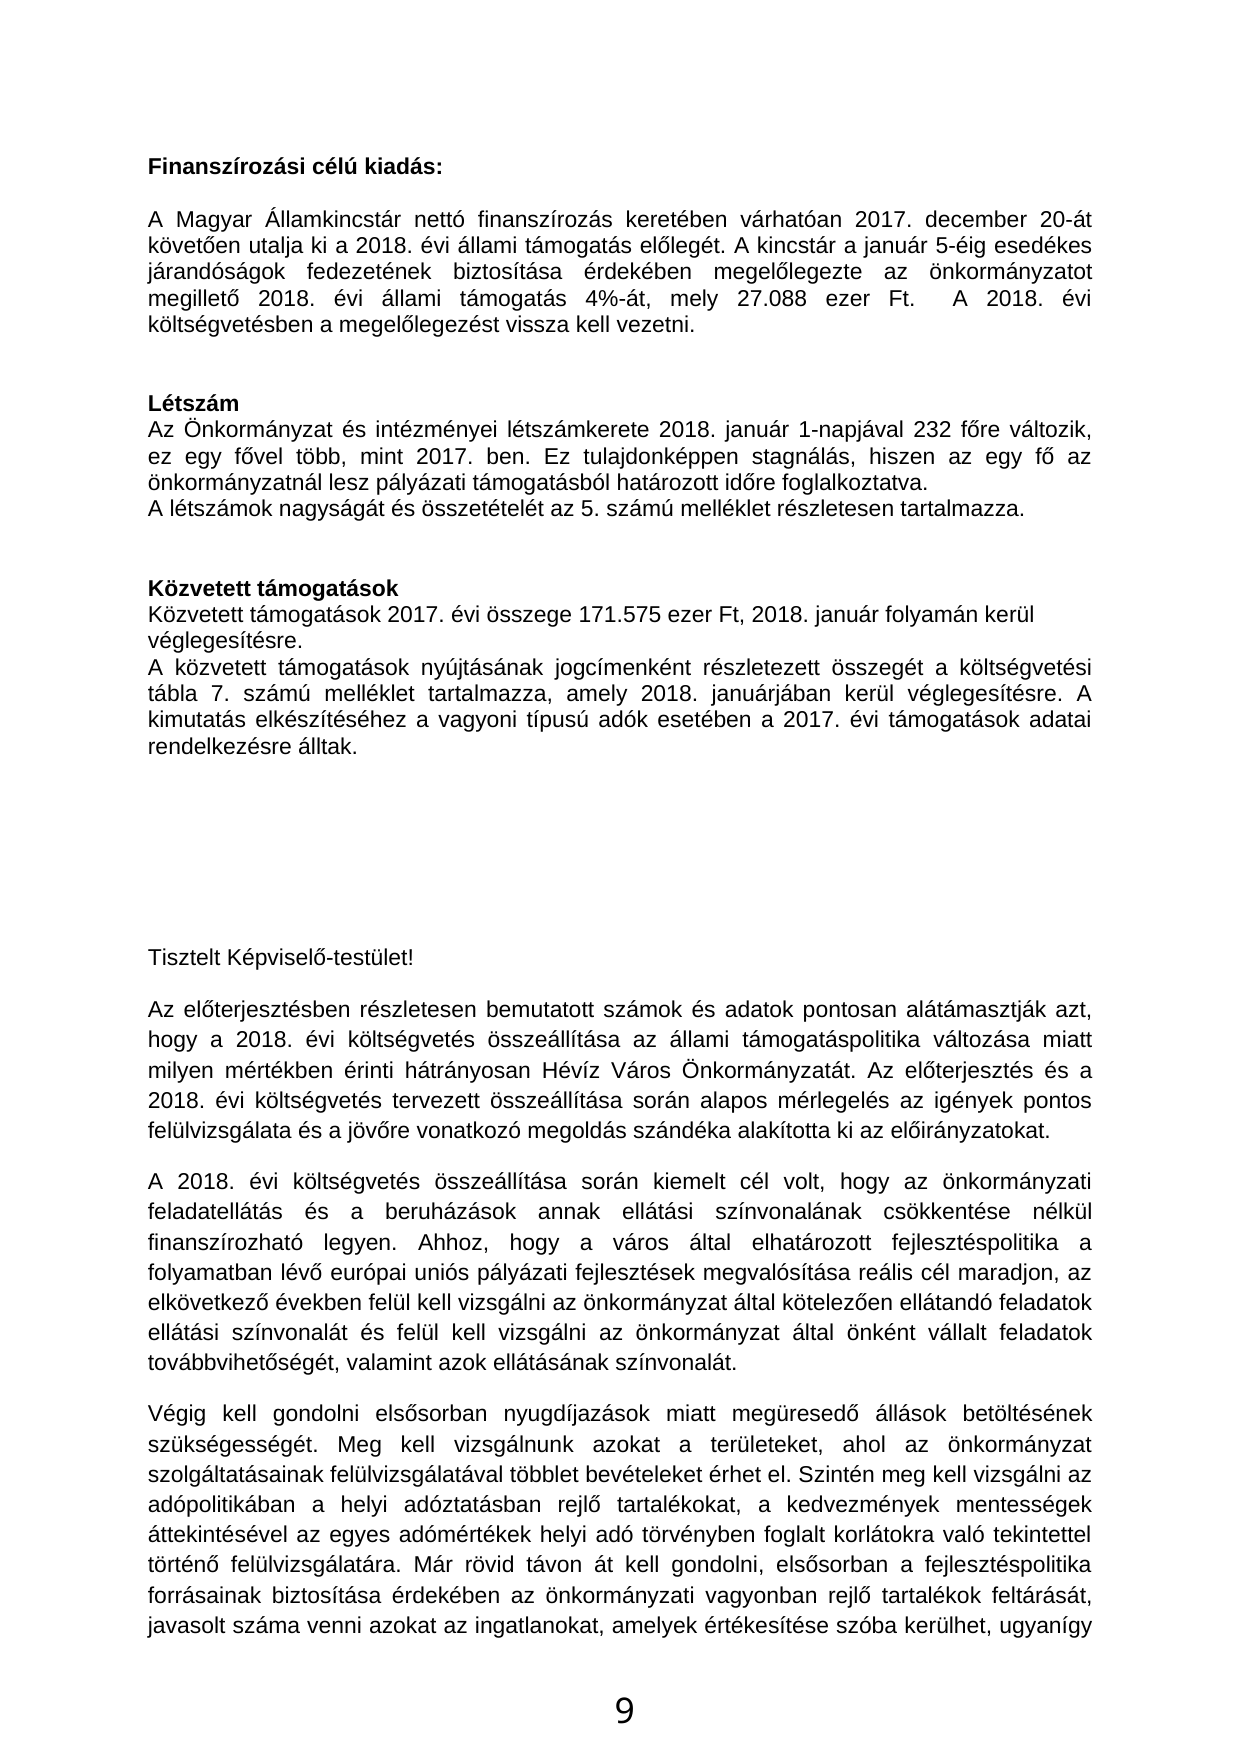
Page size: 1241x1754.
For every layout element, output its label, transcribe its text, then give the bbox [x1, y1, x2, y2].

text Finanszírozási célú kiadás: [148, 153, 1093, 179]
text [148, 1400, 1093, 1638]
text A 2018. évi költségvetés összeállítása során kiemelt cél volt, hogy az önkormányzati feladatellátás és a beruházások annak ellátási színvonalának csökkentése nélkül finanszírozható legyen. Ahhoz, hogy a város által elhatározott fejlesztéspolitika a folyamatban lévő európai uniós pályázati fejlesztések megvalósítása reális cél maradjon, az elkövetkező években felül kell vizsgálni az önkormányzat által kötelezően ellátandó feladatok ellátási színvonalát és felül kell vizsgálni az önkormányzat által önként vállalt feladatok továbbvihetőségét, valamint azok ellátásának színvonalát. [148, 1168, 1093, 1376]
text Közvetett támogatások 2017. évi összege 171.575 ezer Ft, 2018. január folyamán kerül véglegesítésre. [148, 601, 1093, 653]
text A Magyar Államkincstár nettó finanszírozás keretében várhatóan 2017. december 20-át követően utalja ki a 2018. évi állami támogatás előlegét. A kincstár a január 5-éig esedékes járandóságok fedezetének biztosítása érdekében megelőlegezte az önkormányzatot megillető 2018. évi állami támogatás 4%-át, mely 27.088 ezer Ft. A 2018. évi költségvetésben a megelőlegezést vissza kell vezetni. [148, 206, 1093, 337]
text A létszámok nagyságát és összetételét az 5. számú melléklet részletesen tartalmazza. [148, 495, 1093, 522]
text Közvetett támogatások [148, 574, 1093, 601]
text Az előterjesztésben részletesen bemutatott számok és adatok pontosan alátámasztják azt, hogy a 2018. évi költségvetés összeállítása az állami támogatáspolitika változása miatt milyen mértékben érinti hátrányosan Hévíz Város Önkormányzatát. Az előterjesztés és a 2018. évi költségvetés tervezett összeállítása során alapos mérlegelés az igények pontos felülvizsgálata és a jövőre vonatkozó megoldás szándéka alakította ki az előirányzatokat. [148, 996, 1093, 1143]
text Tisztelt Képviselő-testület! [148, 943, 1093, 970]
text Létszám [148, 390, 1093, 416]
text A közvetett támogatások nyújtásának jogcímenként részletezett összegét a költségvetési tábla 7. számú melléklet tartalmazza, amely 2018. januárjában kerül véglegesítésre. A kimutatás elkészítéséhez a vagyoni típusú adók esetében a 2017. évi támogatások adatai rendelkezésre álltak. [148, 653, 1093, 759]
text Az Önkormányzat és intézményei létszámkerete 2018. január 1-napjával 232 főre változik, ez egy fővel több, mint 2017. ben. Ez tulajdonképpen stagnálás, hiszen az egy fő az önkormányzatnál lesz pályázati támogatásból határozott időre foglalkoztatva. [148, 416, 1093, 495]
